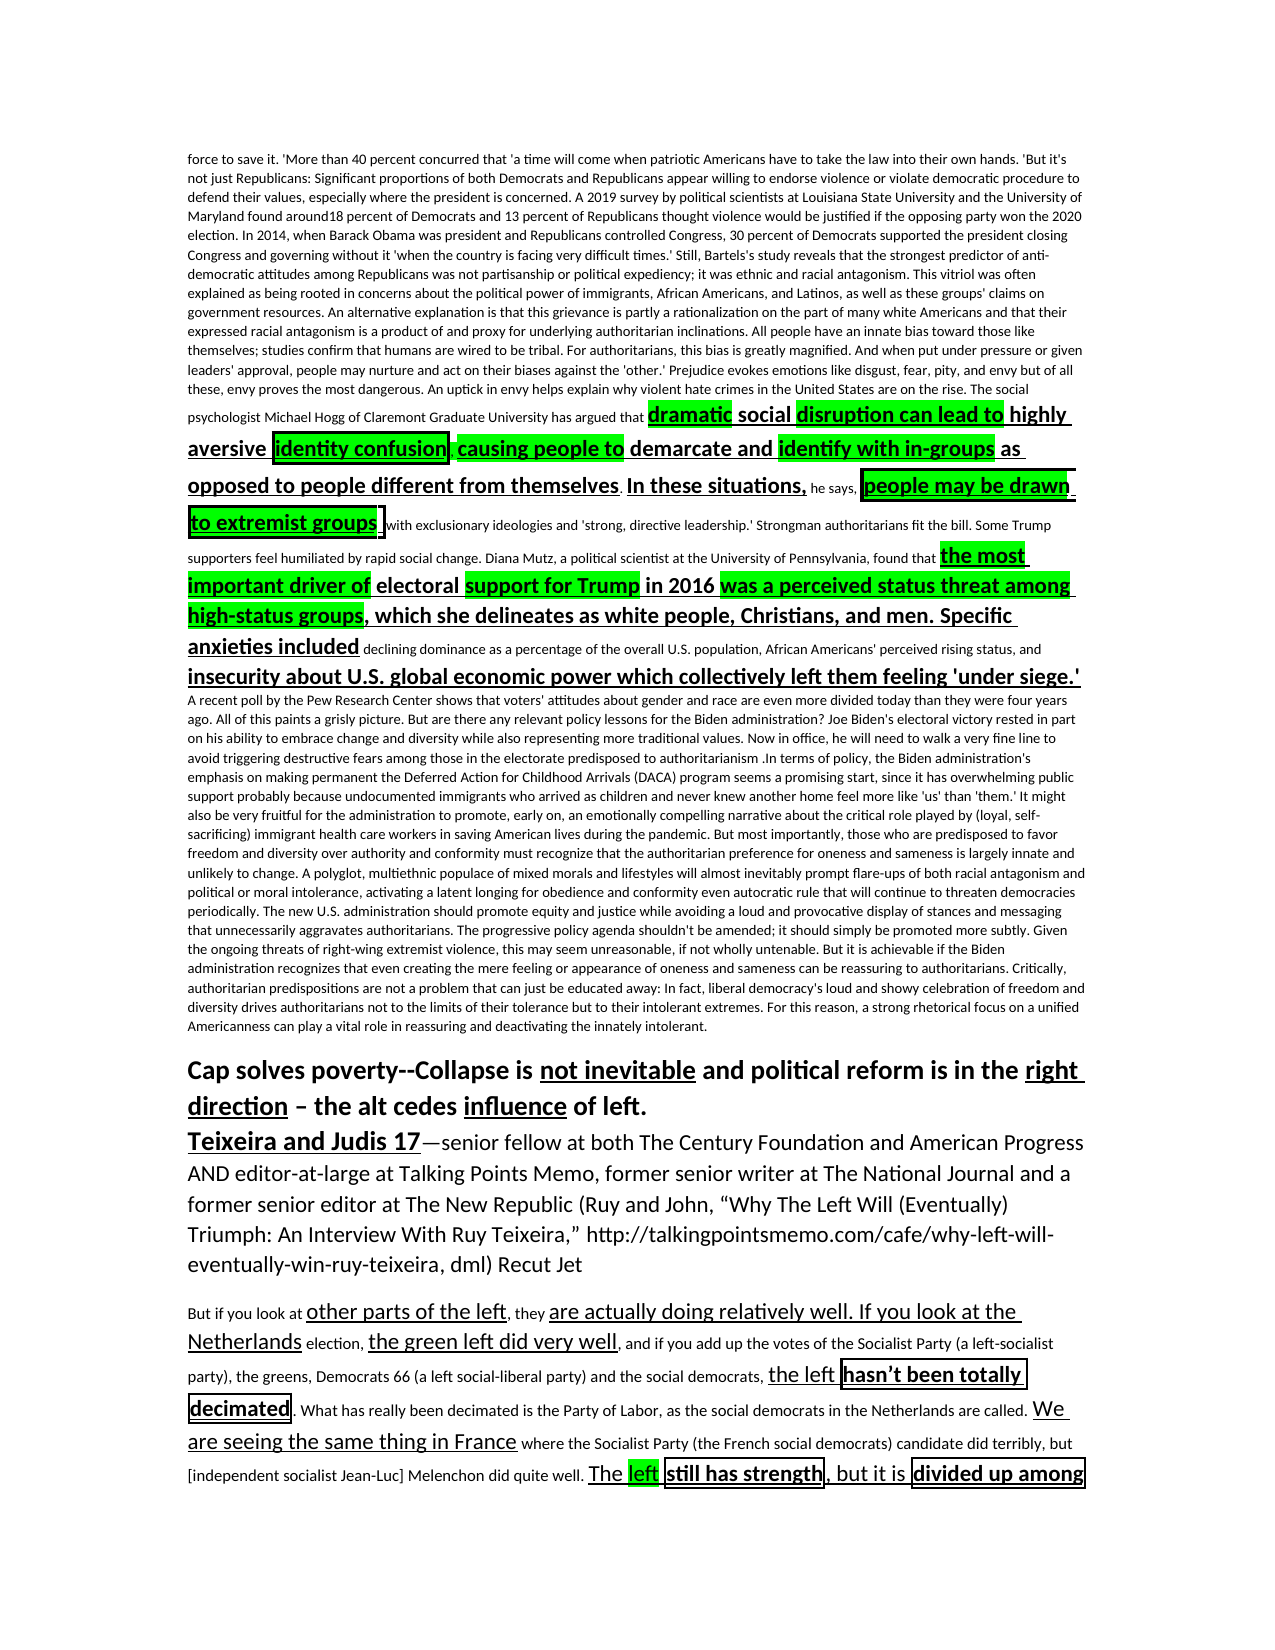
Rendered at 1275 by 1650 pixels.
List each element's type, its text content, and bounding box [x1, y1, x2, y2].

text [187, 150, 1087, 1035]
subtitle Cap solves poverty--Collapse is not inevitable and political reform is in the right direction – the alt cedes influence of left. [187, 1053, 1087, 1122]
text Teixeira and Judis 17—senior fellow at both The Century Foundation and American Progress AND editor-at-large at Talking Points Memo, former senior writer at The National Journal and a former senior editor at The New Republic (Ruy and John, “Why The Left Will (Eventually) Triumph: An Interview With Ruy Teixeira,” http://talkingpointsmemo.com/cafe/why-left-will-eventually-win-ruy-teixeira, dml) Recut Jet [187, 1124, 1087, 1278]
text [187, 1297, 1087, 1489]
